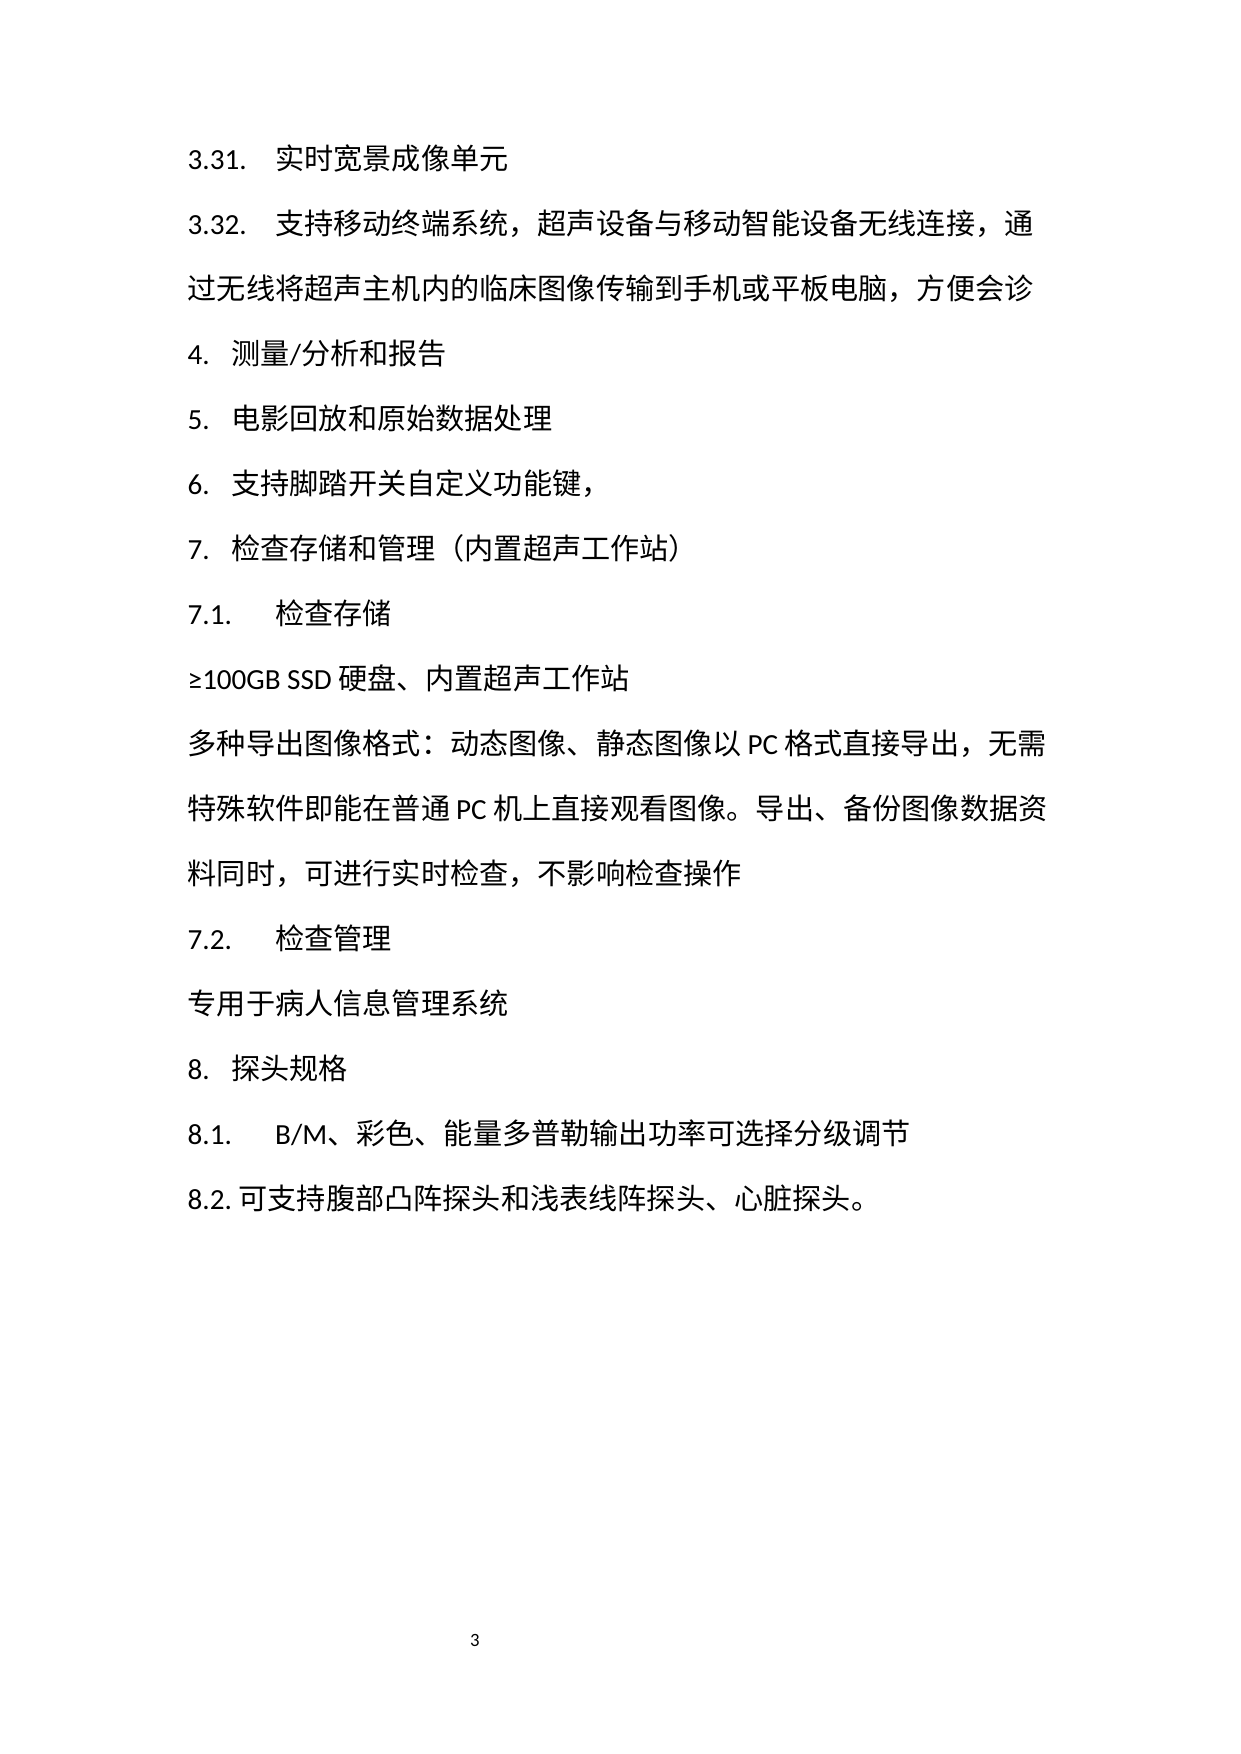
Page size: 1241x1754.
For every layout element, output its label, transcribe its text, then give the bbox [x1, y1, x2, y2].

list 8. 探头规格 [187, 1034, 1053, 1099]
list 7.1. 检查存储 [187, 579, 1053, 644]
list 8.1. B/M、彩色、能量多普勒输出功率可选择分级调节 [187, 1099, 1053, 1164]
list 专用于病人信息管理系统 [187, 969, 1053, 1034]
list 多种导出图像格式：动态图像、静态图像以PC格式直接导出，无需特殊软件即能在普通PC 机上直接观看图像。导出、备份图像数据资料同时，可进行实时检查，不影响检查操作 [187, 709, 1053, 904]
list 8.2. 可支持腹部凸阵探头和浅表线阵探头、心脏探头。 [187, 1164, 1053, 1229]
list 4. 测量/分析和报告 [187, 319, 1053, 384]
list 6. 支持脚踏开关自定义功能键， [187, 449, 1053, 514]
list ≥100GB SSD硬盘、内置超声工作站 [187, 644, 1053, 709]
list 3.31. 实时宽景成像单元 [187, 124, 1053, 189]
list 7. 检查存储和管理（内置超声工作站） [187, 514, 1053, 579]
list 7.2. 检查管理 [187, 904, 1053, 969]
list 3.32. 支持移动终端系统，超声设备与移动智能设备无线连接，通过无线将超声主机内的临床图像传输到手机或平板电脑，方便会诊 [187, 189, 1053, 319]
list 5. 电影回放和原始数据处理 [187, 384, 1053, 449]
